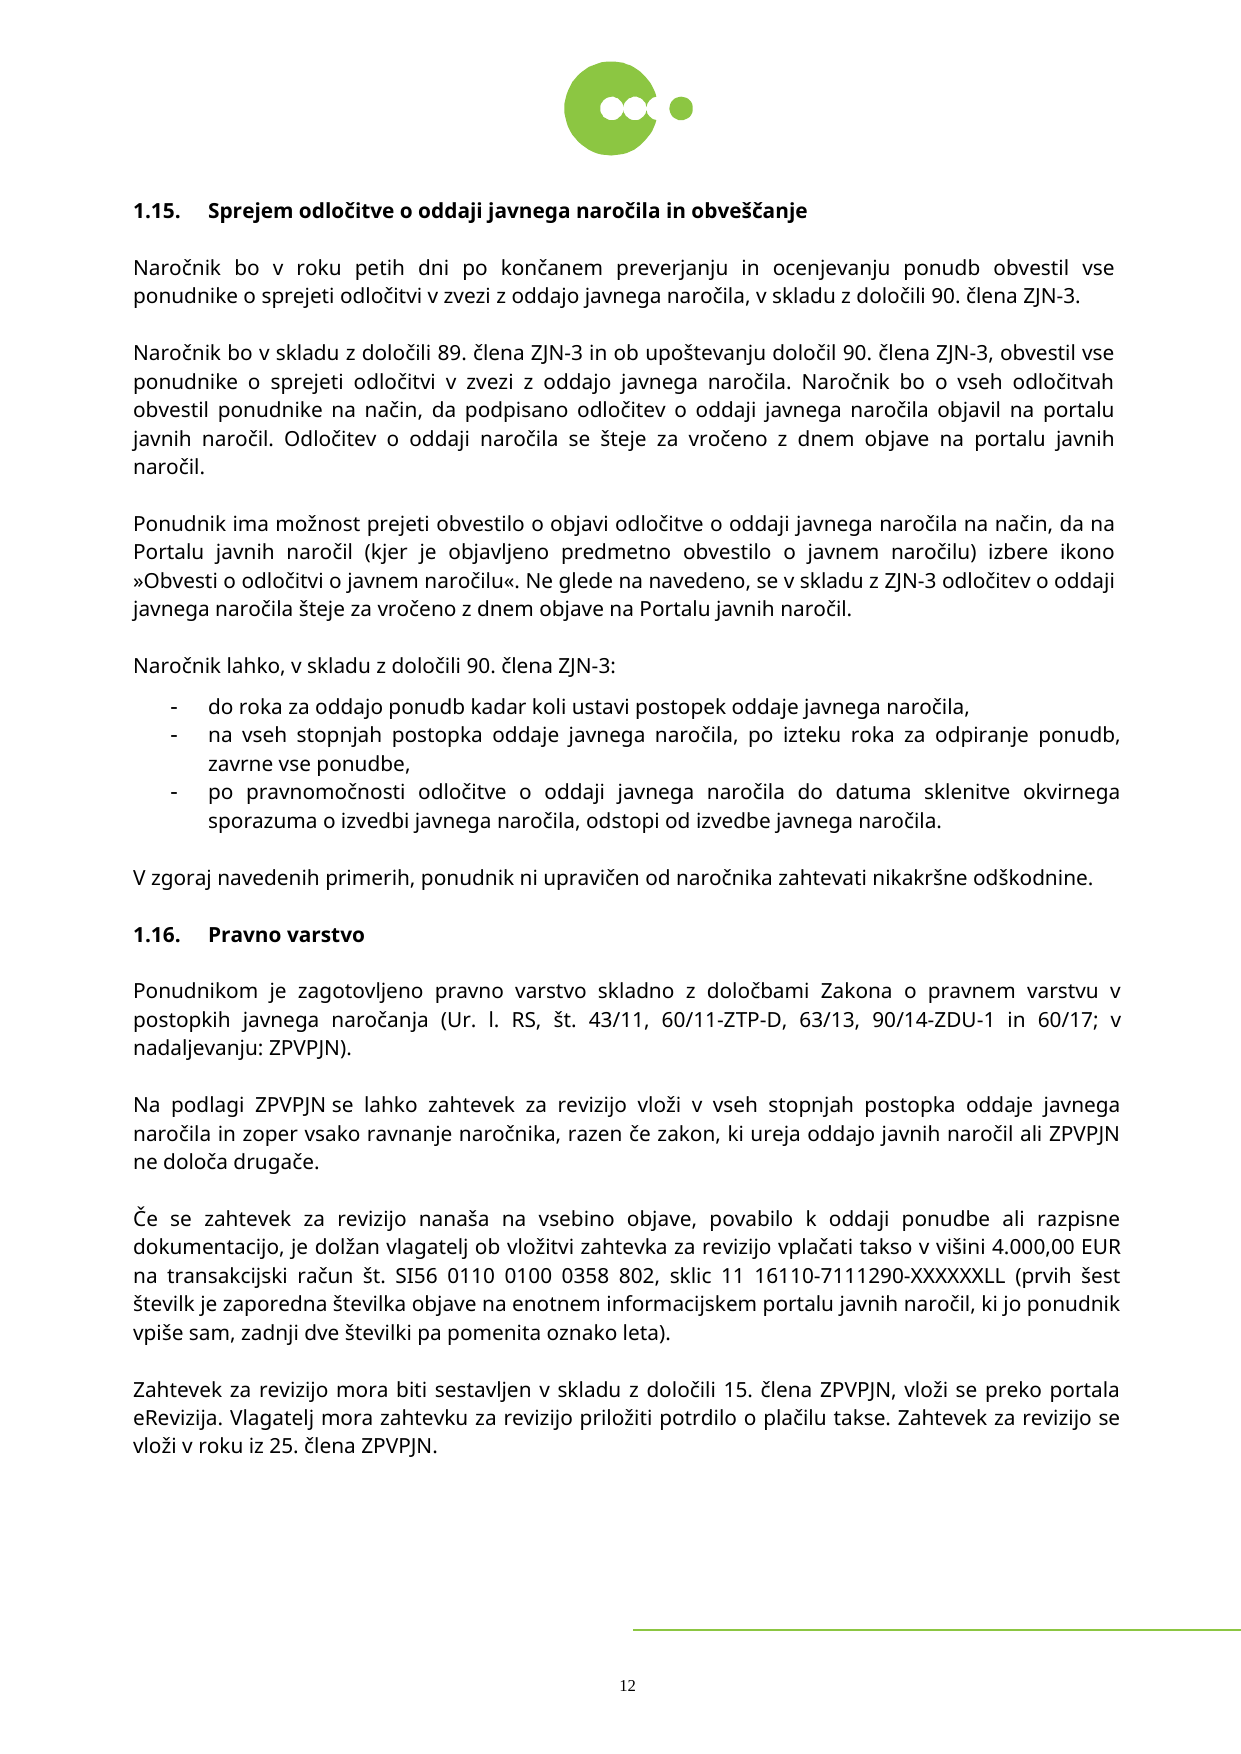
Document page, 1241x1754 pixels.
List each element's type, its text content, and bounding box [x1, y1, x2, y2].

text Če se zahtevek za revizijo nanaša na vsebino objave, povabilo k oddaji ponudbe ali razpisne dokumentacijo, je dolžan vlagatelj ob vložitvi zahtevka za revizijo vplačati takso v višini 4.000,00 EUR na transakcijski račun št. SI56 0110 0100 0358 802, sklic 11 16110-7111290-XXXXXXLL (prvih šest številk je zaporedna številka objave na enotnem informacijskem portalu javnih naročil, ki jo ponudnik vpiše sam, zadnji dve številki pa pomenita oznako leta). [133, 1204, 1122, 1346]
text Naročnik lahko, v skladu z določili 90. člena ZJN-3: [133, 651, 1122, 680]
text Zahtevek za revizijo mora biti sestavljen v skladu z določili 15. člena ZPVPJN, vloži se preko portala eRevizija. Vlagatelj mora zahtevku za revizijo priložiti potrdilo o plačilu takse. Zahtevek za revizijo se vloži v roku iz 25. člena ZPVPJN. [133, 1375, 1122, 1460]
list do roka za oddajo ponudb kadar koli ustavi postopek oddaje javnega naročila, [170, 692, 1122, 721]
text Na podlagi ZPVPJN se lahko zahtevek za revizijo vloži v vseh stopnjah postopka oddaje javnega naročila in zoper vsako ravnanje naročnika, razen če zakon, ki ureja oddajo javnih naročil ali ZPVPJN ne določa drugače. [133, 1090, 1122, 1176]
list Sprejem odločitve o oddaji javnega naročila in obveščanje [133, 196, 1122, 225]
text Naročnik bo v roku petih dni po končanem preverjanju in ocenjevanju ponudb obvestil vse ponudnike o sprejeti odločitvi v zvezi z oddajo javnega naročila, v skladu z določili 90. člena ZJN-3. [133, 253, 1116, 310]
text Ponudnik ima možnost prejeti obvestilo o objavi odločitve o oddaji javnega naročila na način, da na Portalu javnih naročil (kjer je objavljeno predmetno obvestilo o javnem naročilu) izbere ikono »Obvesti o odločitvi o javnem naročilu«. Ne glede na navedeno, se v skladu z ZJN-3 odločitev o oddaji javnega naročila šteje za vročeno z dnem objave na Portalu javnih naročil. [133, 509, 1116, 623]
text Naročnik bo v skladu z določili 89. člena ZJN-3 in ob upoštevanju določil 90. člena ZJN-3, obvestil vse ponudnike o sprejeti odločitvi v zvezi z oddajo javnega naročila. Naročnik bo o vseh odločitvah obvestil ponudnike na način, da podpisano odločitev o oddaji javnega naročila objavil na portalu javnih naročil. Odločitev o oddaji naročila se šteje za vročeno z dnem objave na portalu javnih naročil. [133, 338, 1116, 481]
text V zgoraj navedenih primerih, ponudnik ni upravičen od naročnika zahtevati nikakršne odškodnine. [133, 863, 1122, 891]
list na vseh stopnjah postopka oddaje javnega naročila, po izteku roka za odpiranje ponudb, zavrne vse ponudbe, [170, 721, 1122, 777]
text Ponudnikom je zagotovljeno pravno varstvo skladno z določbami Zakona o pravnem varstvu v postopkih javnega naročanja (Ur. l. RS, št. 43/11, 60/11-ZTP-D, 63/13, 90/14-ZDU-1 in 60/17; v nadaljevanju: ZPVPJN). [133, 977, 1122, 1062]
list Pravno varstvo [133, 920, 1122, 948]
list po pravnomočnosti odločitve o oddaji javnega naročila do datuma sklenitve okvirnega sporazuma o izvedbi javnega naročila, odstopi od izvedbe javnega naročila. [170, 777, 1122, 834]
